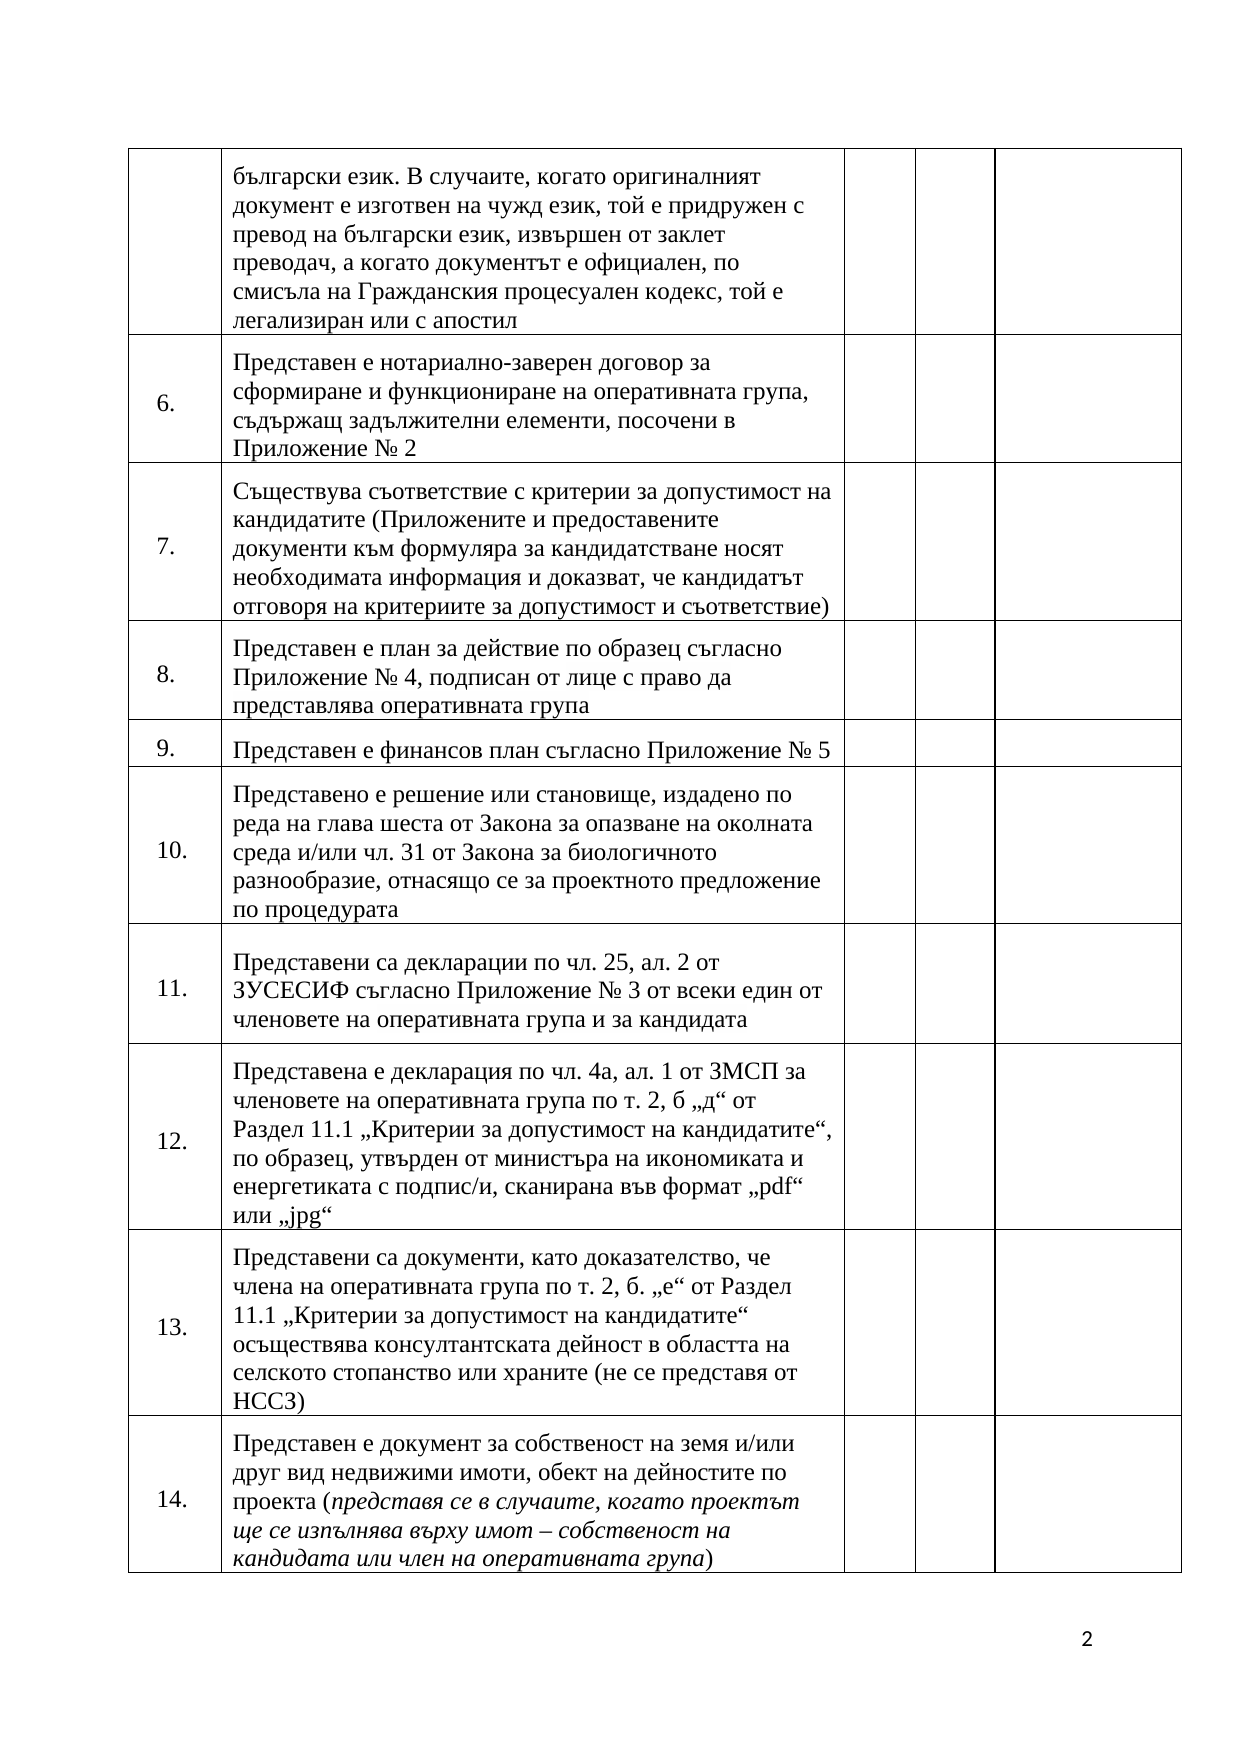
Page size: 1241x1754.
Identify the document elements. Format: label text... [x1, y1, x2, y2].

table_cell Представен е нотариално-заверен договор за сформиране и функциониране на оперативната група, съдържащ задължителни елементи, посочени в Приложение № 2 [222, 335, 844, 462]
table_cell [845, 1044, 915, 1229]
table_cell [129, 767, 221, 923]
table_cell Съществува съответствие с критерии за допустимост на кандидатите (Приложените и предоставените документи към формуляра за кандидатстване носят необходимата информация и доказват, че кандидатът отговоря на критериите за допустимост и съответствие) [222, 463, 844, 619]
table_cell [845, 1416, 915, 1572]
table_cell [916, 924, 994, 1043]
table_cell [845, 621, 915, 719]
table_cell [996, 1044, 1181, 1229]
table_cell [916, 1230, 994, 1415]
table_cell [845, 924, 915, 1043]
table_cell [129, 463, 221, 619]
table_cell [996, 924, 1181, 1043]
table_cell [129, 1416, 221, 1572]
table_cell Представени са декларации по чл. 25, ал. 2 от ЗУСЕСИФ съгласно Приложение № 3 от всеки един от членовете на оперативната група и за кандидата [222, 924, 844, 1043]
table_cell [916, 767, 994, 923]
table_cell [916, 1416, 994, 1572]
table_cell [916, 149, 994, 334]
table_cell [916, 621, 994, 719]
table_cell [996, 720, 1181, 766]
table_cell [996, 767, 1181, 923]
table_cell [916, 335, 994, 462]
table_cell [845, 1230, 915, 1415]
table_cell Представен е план за действие по образец съгласно Приложение № 4, подписан от лице с право да представлява оперативната група [222, 621, 844, 719]
table_cell [845, 463, 915, 619]
table_cell [129, 1044, 221, 1229]
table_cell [222, 149, 844, 334]
table_cell [845, 149, 915, 334]
table_cell [845, 767, 915, 923]
table_cell Представен е финансов план съгласно Приложение № 5 [222, 720, 844, 766]
table_cell [129, 1230, 221, 1415]
table_cell [996, 1416, 1181, 1572]
table_cell [996, 1230, 1181, 1415]
table_cell [129, 149, 221, 334]
table_cell [845, 720, 915, 766]
table_cell Представено е решение или становище, издадено по реда на глава шеста от Закона за опазване на околната среда и/или чл. 31 от Закона за биологичното разнообразие, отнасящо се за проектното предложение по процедурата [222, 767, 844, 923]
table_cell [129, 924, 221, 1043]
table_cell [129, 621, 221, 719]
table_cell [996, 621, 1181, 719]
table_cell [916, 463, 994, 619]
table_cell Представена е декларация по чл. 4а, ал. 1 от ЗМСП за членовете на оперативната група по т. 2, б „д“ от Раздел 11.1 „Критерии за допустимост на кандидатите“, по образец, утвърден от министъра на икономиката и енергетиката с подпис/и, сканирана във формат „pdf“ или „jpg“ [222, 1044, 844, 1229]
table_cell [996, 463, 1181, 619]
table_cell [996, 149, 1181, 334]
table_cell [129, 720, 221, 766]
table_cell [916, 720, 994, 766]
table_cell [129, 335, 221, 462]
table_cell [996, 335, 1181, 462]
table_cell [916, 1044, 994, 1229]
table_cell Представени са документи, като доказателство, че члена на оперативната група по т. 2, б. „е“ от Раздел 11.1 „Критерии за допустимост на кандидатите“ осъществява консултантската дейност в областта на селското стопанство или храните (не се представя от НССЗ) [222, 1230, 844, 1415]
table_cell Представен е документ за собственост на земя и/или друг вид недвижими имоти, обект на дейностите по проекта (представя се в случаите, когато проектът ще се изпълнява върху имот – собственост на кандидата или член на оперативната група) [222, 1416, 844, 1572]
table_cell [845, 335, 915, 462]
